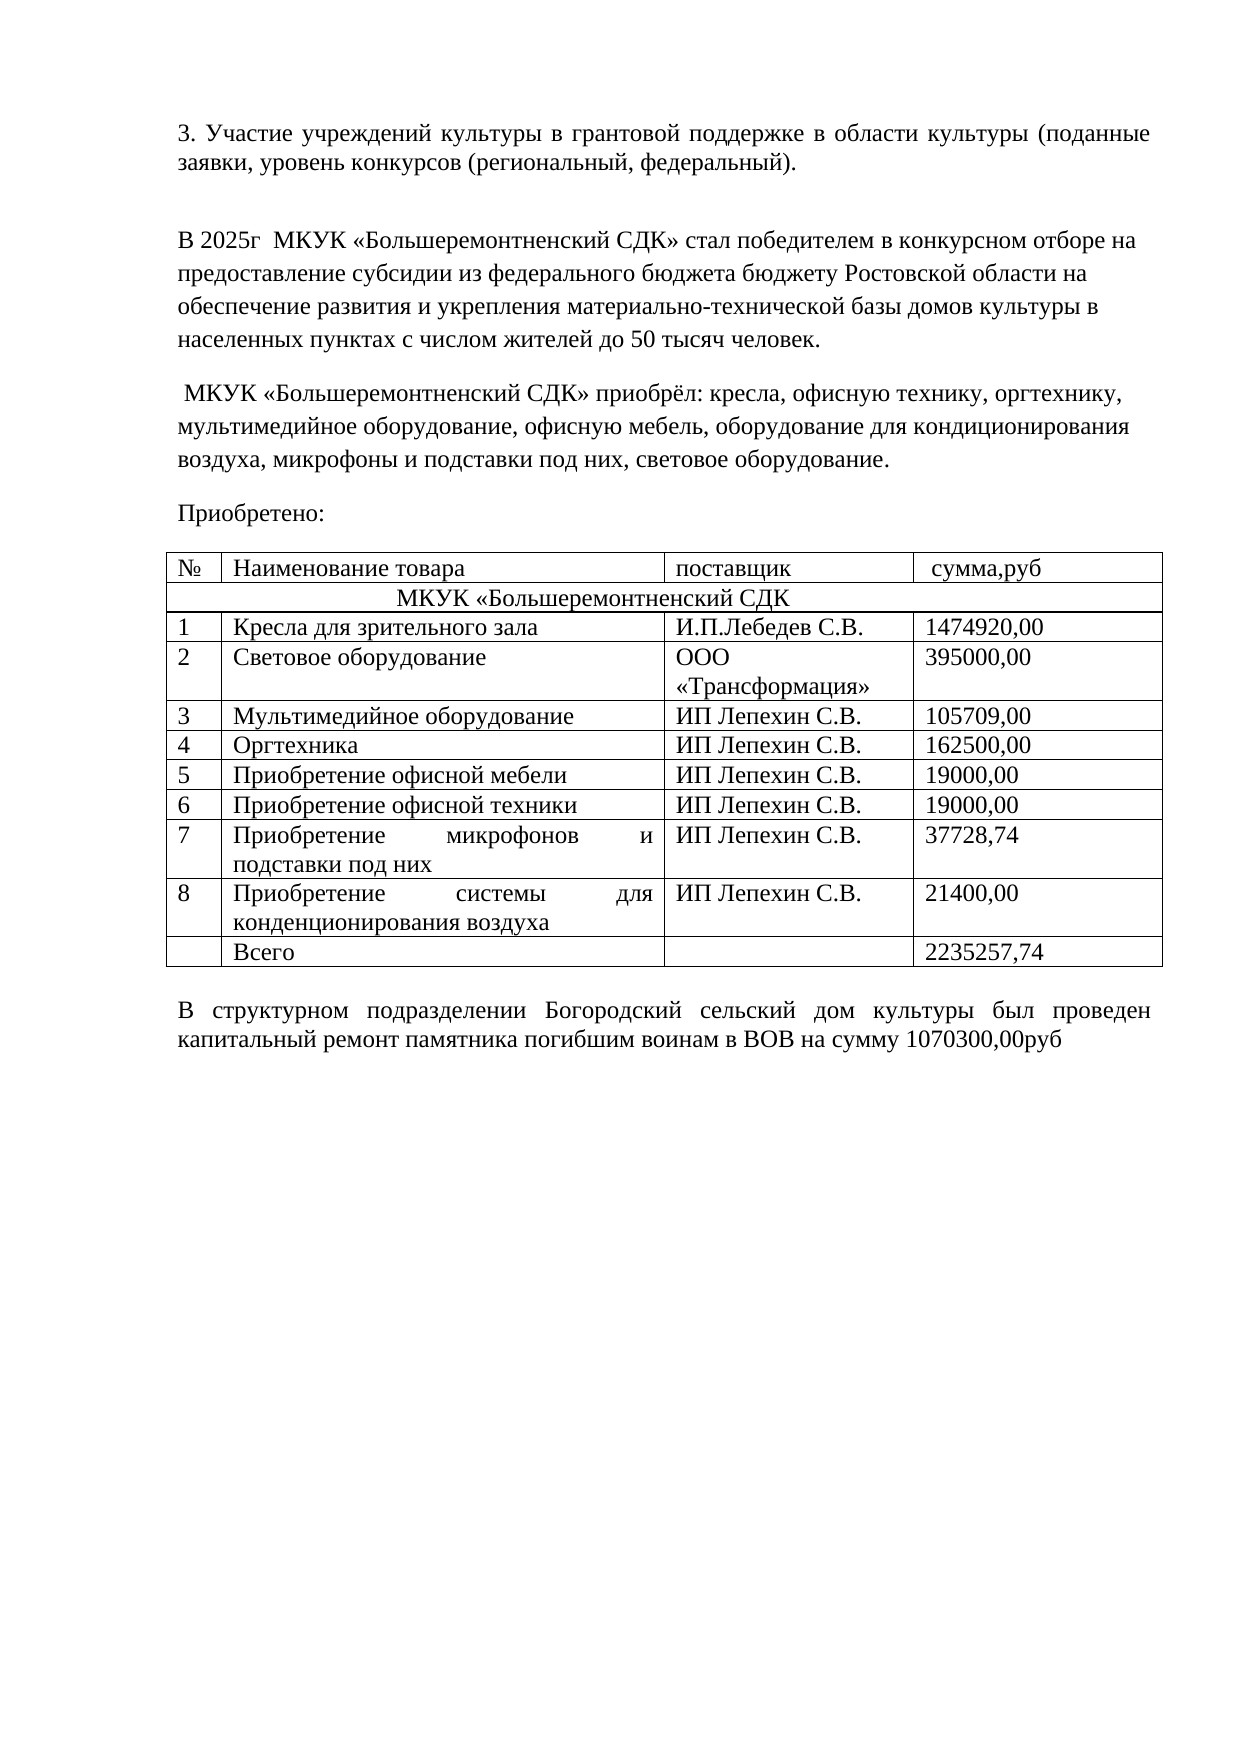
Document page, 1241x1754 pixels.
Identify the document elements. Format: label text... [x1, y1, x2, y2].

table_cell [665, 937, 913, 966]
table_cell ИП Лепехин С.В. [665, 701, 913, 729]
table_cell ИП Лепехин С.В. [665, 760, 913, 789]
table_header № [167, 553, 221, 582]
table_header поставщик [665, 553, 913, 582]
table_cell 7 [167, 820, 221, 877]
table_cell 21400,00 [914, 879, 1162, 936]
text 3. Участие учреждений культуры в грантовой поддержке в области культуры (поданные заявки, уровень конкурсов (региональный, федеральный). [177, 118, 1152, 176]
table_cell Всего [222, 937, 664, 966]
table_cell 19000,00 [914, 790, 1162, 819]
table_cell 105709,00 [914, 701, 1162, 729]
table_cell 1 [167, 613, 221, 641]
table_cell 2 [167, 642, 221, 700]
table_cell ИП Лепехин С.В. [665, 879, 913, 936]
table_cell 8 [167, 879, 221, 936]
table_cell И.П.Лебедев С.В. [665, 613, 913, 641]
table_cell ИП Лепехин С.В. [665, 731, 913, 759]
table_cell 5 [167, 760, 221, 789]
table_cell ООО «Трансформация» [665, 642, 913, 700]
table_cell Световое оборудование [222, 642, 664, 700]
text Приобретено: [177, 498, 1152, 527]
table_cell Приобретение системы для конденционирования воздуха [222, 879, 664, 936]
table_header сумма,руб [914, 553, 1162, 582]
text В 2025г МКУК «Большеремонтненский СДК» стал победителем в конкурсном отборе на предоставление субсидии из федерального бюджета бюджету Ростовской области на обеспечение развития и укрепления материально-технической базы домов культуры в населенных пунктах с числом жителей до 50 тысяч человек. [177, 225, 1152, 353]
table_cell Оргтехника [222, 731, 664, 759]
table_cell Приобретение офисной техники [222, 790, 664, 819]
table_cell 1474920,00 [914, 613, 1162, 641]
table_cell 6 [167, 790, 221, 819]
table_cell [167, 937, 221, 966]
table_cell 2235257,74 [914, 937, 1162, 966]
table_cell 19000,00 [914, 760, 1162, 789]
table_cell Мультимедийное оборудование [222, 701, 664, 729]
table_cell 3 [167, 701, 221, 729]
table_cell МКУК «Большеремонтненский СДК [167, 583, 1162, 611]
table_cell 4 [167, 731, 221, 759]
table_cell 162500,00 [914, 731, 1162, 759]
table_cell Приобретение микрофонов и подставки под них [222, 820, 664, 877]
table_cell ИП Лепехин С.В. [665, 820, 913, 877]
table_header Наименование товара [222, 553, 664, 582]
table_cell Приобретение офисной мебели [222, 760, 664, 789]
table_cell 37728,74 [914, 820, 1162, 877]
text В структурном подразделении Богородский сельский дом культуры был проведен капитальный ремонт памятника погибшим воинам в ВОВ на сумму 1070300,00руб [177, 996, 1152, 1053]
table_cell ИП Лепехин С.В. [665, 790, 913, 819]
table_cell Кресла для зрительного зала [222, 613, 664, 641]
table_cell 395000,00 [914, 642, 1162, 700]
text МКУК «Большеремонтненский СДК» приобрёл: кресла, офисную технику, оргтехнику, мультимедийное оборудование, офисную мебель, оборудование для кондиционирования воздуха, микрофоны и подставки под них, световое оборудование. [177, 378, 1152, 473]
